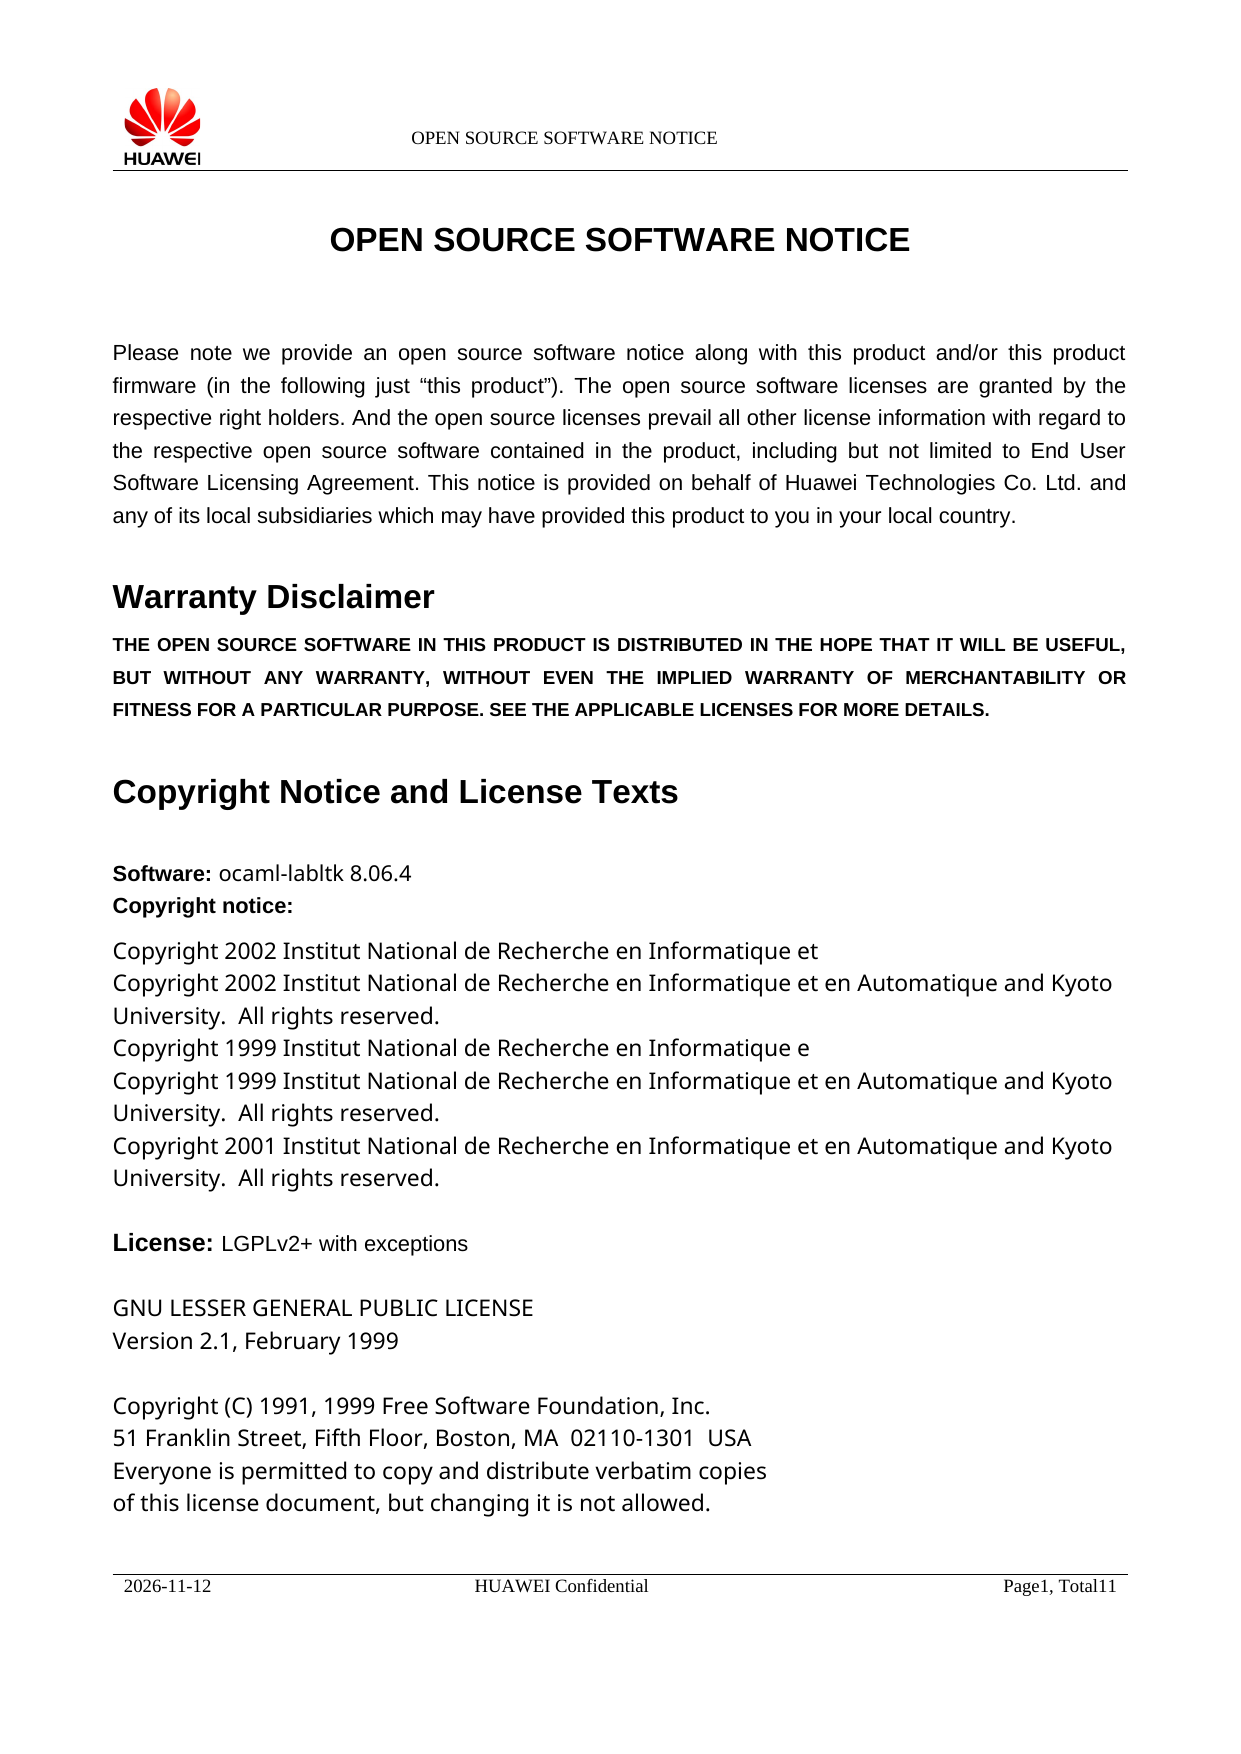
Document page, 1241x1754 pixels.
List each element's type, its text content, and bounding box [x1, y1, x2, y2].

text License: LGPLv2+ with exceptions [112, 1226, 1128, 1259]
text GNU LESSER GENERAL PUBLIC LICENSE [112, 1291, 1128, 1324]
text Version 2.1, February 1999 [112, 1324, 1128, 1356]
picture [124, 88, 201, 165]
text Everyone is permitted to copy and distribute verbatim copies [112, 1454, 1128, 1486]
title Software: ocaml-labltk 8.06.4 [112, 856, 1128, 889]
text The open source software in this product is distributed in the hope that it will be useful, but WITHOUT ANY WARRANTY, without even the implied warranty of MERCHANTABILITY or FITNESS FOR A PARTICULAR PURPOSE. See the applicable licenses for more details. [112, 629, 1128, 726]
text Warranty Disclaimer [112, 564, 1128, 629]
text Copyright Notice and License Texts [112, 759, 1128, 824]
text Copyright 2002 Institut National de Recherche en Informatique et Copyright 2002 Institut National de Recherche en Informatique et en Automatique and Kyoto University. All rights reserved. [112, 934, 1128, 1031]
text Copyright (C) 1991, 1999 Free Software Foundation, Inc. [112, 1389, 1128, 1421]
text of this license document, but changing it is not allowed. [112, 1486, 1128, 1519]
text 51 Franklin Street, Fifth Floor, Boston, MA 02110-1301 USA [112, 1421, 1128, 1454]
text Copyright notice: [112, 889, 1128, 921]
text OPEN SOURCE SOFTWARE NOTICE [112, 206, 1128, 271]
text Please note we provide an open source software notice along with this product and/or this product firmware (in the following just “this product”). The open source software licenses are granted by the respective right holders. And the open source licenses prevail all other license information with regard to the respective open source software contained in the product, including but not limited to End User Software Licensing Agreement. This notice is provided on behalf of Huawei Technologies Co. Ltd. and any of its local subsidiaries which may have provided this product to you in your local country. [112, 336, 1128, 531]
text Copyright 1999 Institut National de Recherche en Informatique e Copyright 1999 Institut National de Recherche en Informatique et en Automatique and Kyoto University. All rights reserved. Copyright 2001 Institut National de Recherche en Informatique et en Automatique and Kyoto University. All rights reserved. [112, 1031, 1128, 1226]
